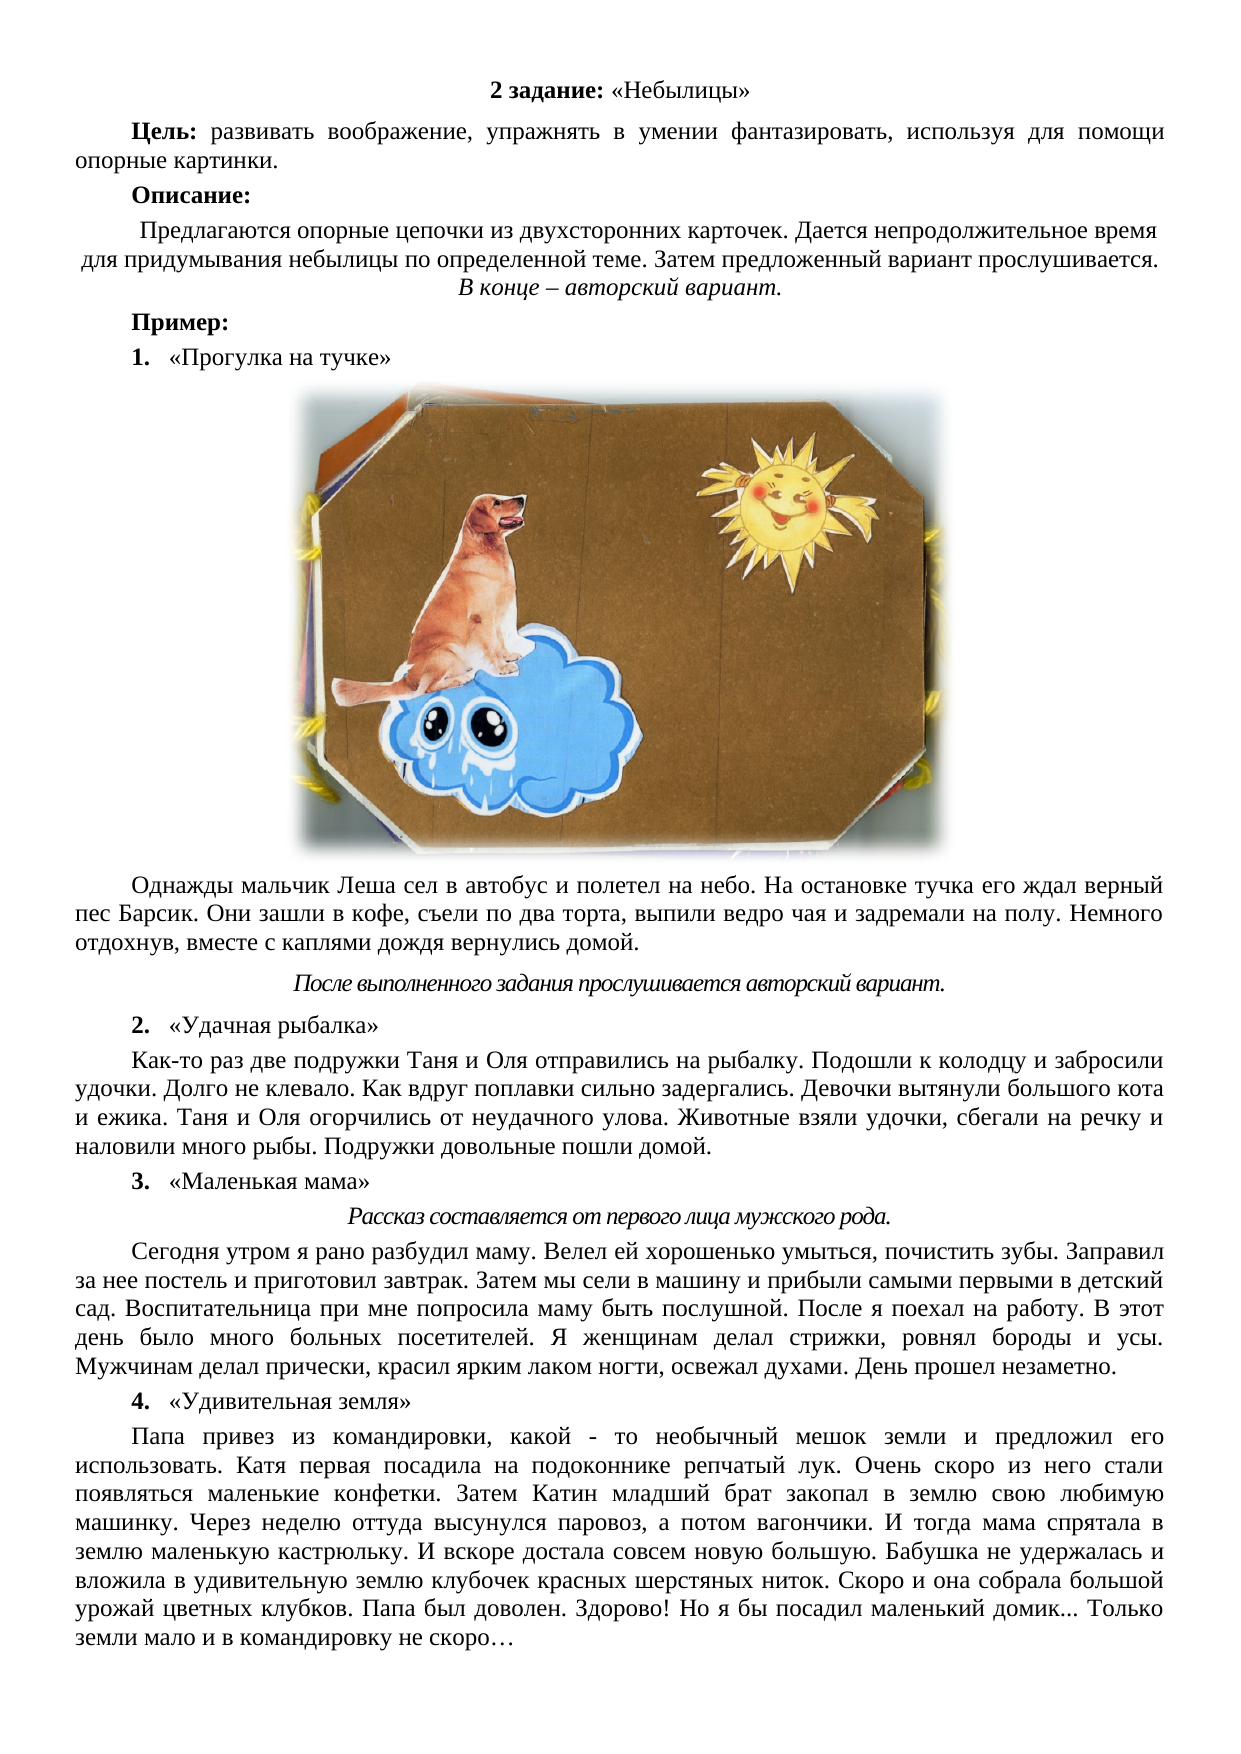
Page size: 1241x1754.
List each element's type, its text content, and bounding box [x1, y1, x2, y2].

text 2 задание: «Небылицы» [75, 75, 1165, 104]
list «Удачная рыбалка» [131, 1010, 1165, 1038]
picture [314, 406, 927, 835]
text Сегодня утром я рано разбудил маму. Велел ей хорошенько умыться, почистить зубы. Заправил за нее постель и приготовил завтрак. Затем мы сели в машину и прибыли самыми первыми в детский сад. Воспитательница при мне попросила маму быть послушной. После я поехал на работу. В этот день было много больных посетителей. Я женщинам делал стрижки, ровнял бороды и усы. Мужчинам делал прически, красил ярким лаком ногти, освежал духами. День прошел незаметно. [75, 1236, 1165, 1380]
text Пример: [75, 307, 1165, 336]
text Как-то раз две подружки Таня и Оля отправились на рыбалку. Подошли к колодцу и забросили удочки. Долго не клевало. Как вдруг поплавки сильно задергались. Девочки вытянули большого кота и ежика. Таня и Оля огорчились от неудачного улова. Животные взяли удочки, сбегали на речку и наловили много рыбы. Подружки довольные пошли домой. [75, 1045, 1165, 1160]
list «Удивительная земля» [131, 1386, 1165, 1415]
text Описание: [75, 180, 1165, 209]
text Цель: развивать воображение, упражнять в умении фантазировать, используя для помощи опорные картинки. [75, 116, 1165, 174]
text Однажды мальчик Леша сел в автобус и полетел на небо. На остановке тучка его ждал верный пес Барсик. Они зашли в кофе, съели по два торта, выпили ведро чая и задремали на полу. Немного отдохнув, вместе с каплями дождя вернулись домой. [75, 870, 1165, 956]
list «Маленькая мама» [131, 1166, 1165, 1195]
text Предлагаются опорные цепочки из двухсторонних карточек. Дается непродолжительное время для придумывания небылицы по определенной теме. Затем предложенный вариант прослушивается. В конце – авторский вариант. [75, 215, 1165, 301]
text Папа привез из командировки, какой - то необычный мешок земли и предложил его использовать. Катя первая посадила на подоконнике репчатый лук. Очень скоро из него стали появляться маленькие конфетки. Затем Катин младший брат закопал в землю свою любимую машинку. Через неделю оттуда высунулся паровоз, а потом вагончики. И тогда мама спрятала в землю маленькую кастрюльку. И вскоре достала совсем новую большую. Бабушка не удержалась и вложила в удивительную землю клубочек красных шерстяных ниток. Скоро и она собрала большой урожай цветных клубков. Папа был доволен. Здорово! Но я бы посадил маленький домик... Только земли мало и в командировку не скоро… [75, 1421, 1165, 1651]
text После выполненного задания прослушивается авторский вариант. [75, 968, 1165, 997]
list «Прогулка на тучке» [131, 342, 1165, 371]
text Рассказ составляется от первого лица мужского рода. [75, 1201, 1165, 1230]
